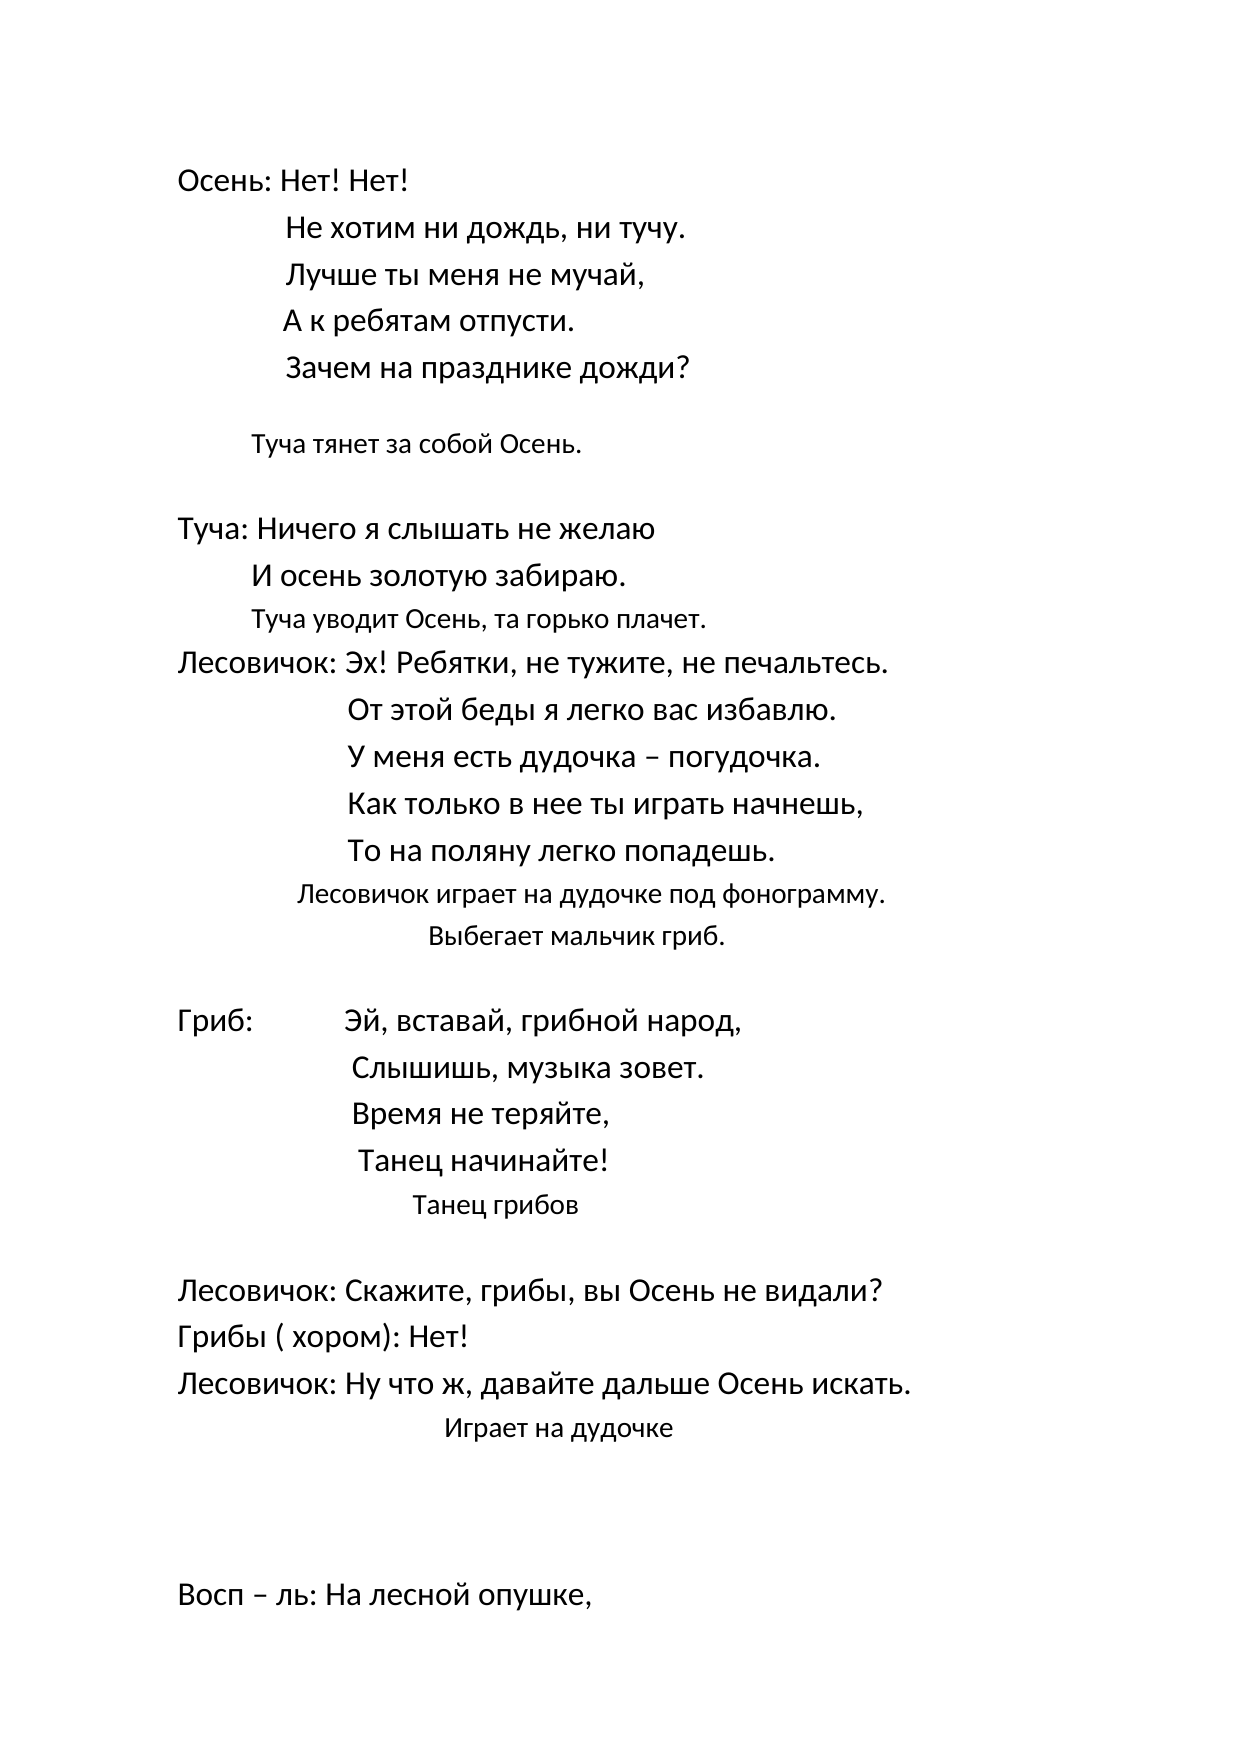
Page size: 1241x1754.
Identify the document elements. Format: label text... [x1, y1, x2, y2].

text Осень: Нет! Нет! [177, 159, 1152, 200]
text Играет на дудочке [177, 1409, 1152, 1444]
text Лесовичок: Скажите, грибы, вы Осень не видали? [177, 1268, 1152, 1309]
text Туча: Ничего я слышать не желаю [177, 507, 1152, 548]
text Гриб: Эй, вставай, грибной народ, [177, 999, 1152, 1039]
text То на поляну легко попадешь. [177, 828, 1152, 869]
text Лучше ты меня не мучай, А к ребятам отпусти. [177, 253, 1152, 340]
text Слышишь, музыка зовет. [177, 1046, 1152, 1086]
text Грибы ( хором): Нет! [177, 1315, 1152, 1356]
text Туча уводит Осень, та горько плачет. [177, 601, 1152, 636]
text Лесовичок играет на дудочке под фонограмму. [177, 875, 1152, 911]
text Танец грибов [177, 1186, 1152, 1222]
text Зачем на празднике дожди? [177, 346, 1152, 387]
text И осень золотую забираю. [177, 554, 1152, 594]
text Лесовичок: Ну что ж, давайте дальше Осень искать. [177, 1362, 1152, 1403]
text Туча тянет за собой Осень. [177, 425, 1152, 461]
text Восп – ль: На лесной опушке, [177, 1573, 1152, 1614]
text Лесовичок: Эх! Ребятки, не тужите, не печальтесь. [177, 641, 1152, 682]
text Время не теряйте, Танец начинайте! [177, 1092, 1152, 1180]
text Как только в нее ты играть начнешь, [177, 782, 1152, 822]
text От этой беды я легко вас избавлю. [177, 688, 1152, 729]
text У меня есть дудочка – погудочка. [177, 735, 1152, 776]
text Не хотим ни дождь, ни тучу. [177, 206, 1152, 247]
text Выбегает мальчик гриб. [177, 917, 1152, 953]
